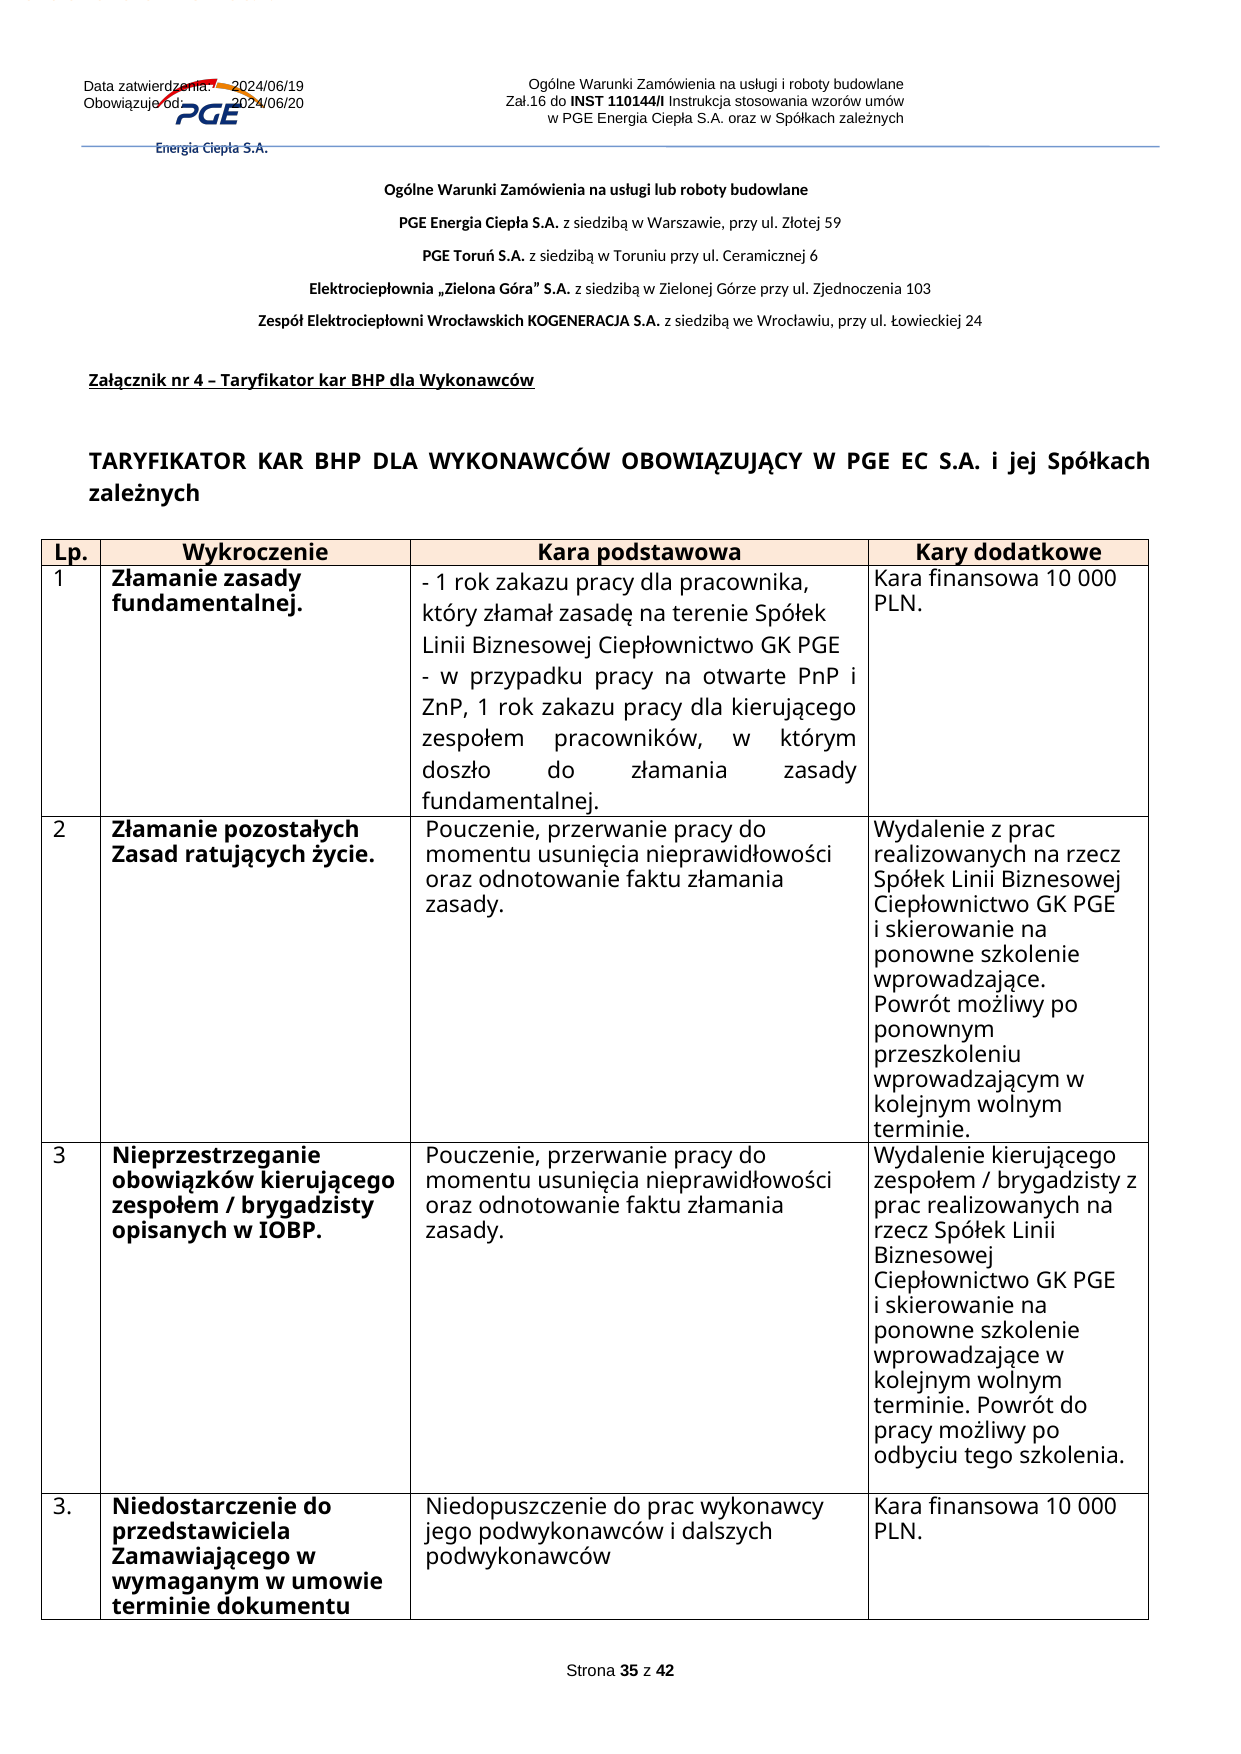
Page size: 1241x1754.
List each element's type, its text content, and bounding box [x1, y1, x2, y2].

table_cell Kara finansowa 10 000 PLN. [869, 1494, 1148, 1619]
table_cell - 1 rok zakazu pracy dla pracownika, który złamał zasadę na terenie Spółek Linii Biznesowej Ciepłownictwo GK PGE - w przypadku pracy na otwarte PnP i ZnP, 1 rok zakazu pracy dla kierującego zespołem pracowników, w którym doszło do złamania zasady fundamentalnej. [411, 566, 868, 816]
table_header Lp. [42, 540, 100, 565]
table_cell Wydalenie z prac realizowanych na rzecz Spółek Linii Biznesowej Ciepłownictwo GK PGE i skierowanie na ponowne szkolenie wprowadzające. Powrót możliwy po ponownym przeszkoleniu wprowadzającym w kolejnym wolnym terminie. [869, 817, 1148, 1142]
table_cell Nieprzestrzeganie obowiązków kierującego zespołem / brygadzisty opisanych w IOBP. [101, 1143, 410, 1493]
table_cell Pouczenie, przerwanie pracy do momentu usunięcia nieprawidłowości oraz odnotowanie faktu złamania zasady. [411, 1143, 868, 1493]
table_cell Kara finansowa 10 000 PLN. [869, 566, 1148, 816]
table_header Wykroczenie [101, 540, 410, 565]
table_cell Niedostarczenie do przedstawiciela Zamawiającego w wymaganym w umowie terminie dokumentu POR. [101, 1494, 410, 1619]
picture [130, 148, 291, 182]
text TARYFIKATOR KAR BHP DLA WYKONAWCÓW OBOWIĄZUJĄCY W PGE EC S.A. i jej Spółkach zależnych [89, 445, 1152, 508]
table_cell 1 [42, 566, 100, 816]
table_cell Złamanie zasady fundamentalnej. [101, 566, 410, 816]
picture [130, 59, 291, 145]
table_cell Wydalenie kierującego zespołem / brygadzisty z prac realizowanych na rzecz Spółek Linii Biznesowej Ciepłownictwo GK PGE i skierowanie na ponowne szkolenie wprowadzające w kolejnym wolnym terminie. Powrót do pracy możliwy po odbyciu tego szkolenia. [869, 1143, 1148, 1493]
table_cell Złamanie pozostałych Zasad ratujących życie. [101, 817, 410, 1142]
table_cell Niedopuszczenie do prac wykonawcy jego podwykonawców i dalszych podwykonawców [411, 1494, 868, 1619]
table_cell 2 [42, 817, 100, 1142]
table_header Kara podstawowa [411, 540, 868, 565]
table_header Kary dodatkowe [869, 540, 1148, 565]
table_cell Pouczenie, przerwanie pracy do momentu usunięcia nieprawidłowości oraz odnotowanie faktu złamania zasady. [411, 817, 868, 1142]
table_cell 3. [42, 1494, 100, 1619]
text Załącznik nr 4 – Taryfikator kar BHP dla Wykonawców [89, 369, 1152, 392]
table_cell 3 [42, 1143, 100, 1493]
